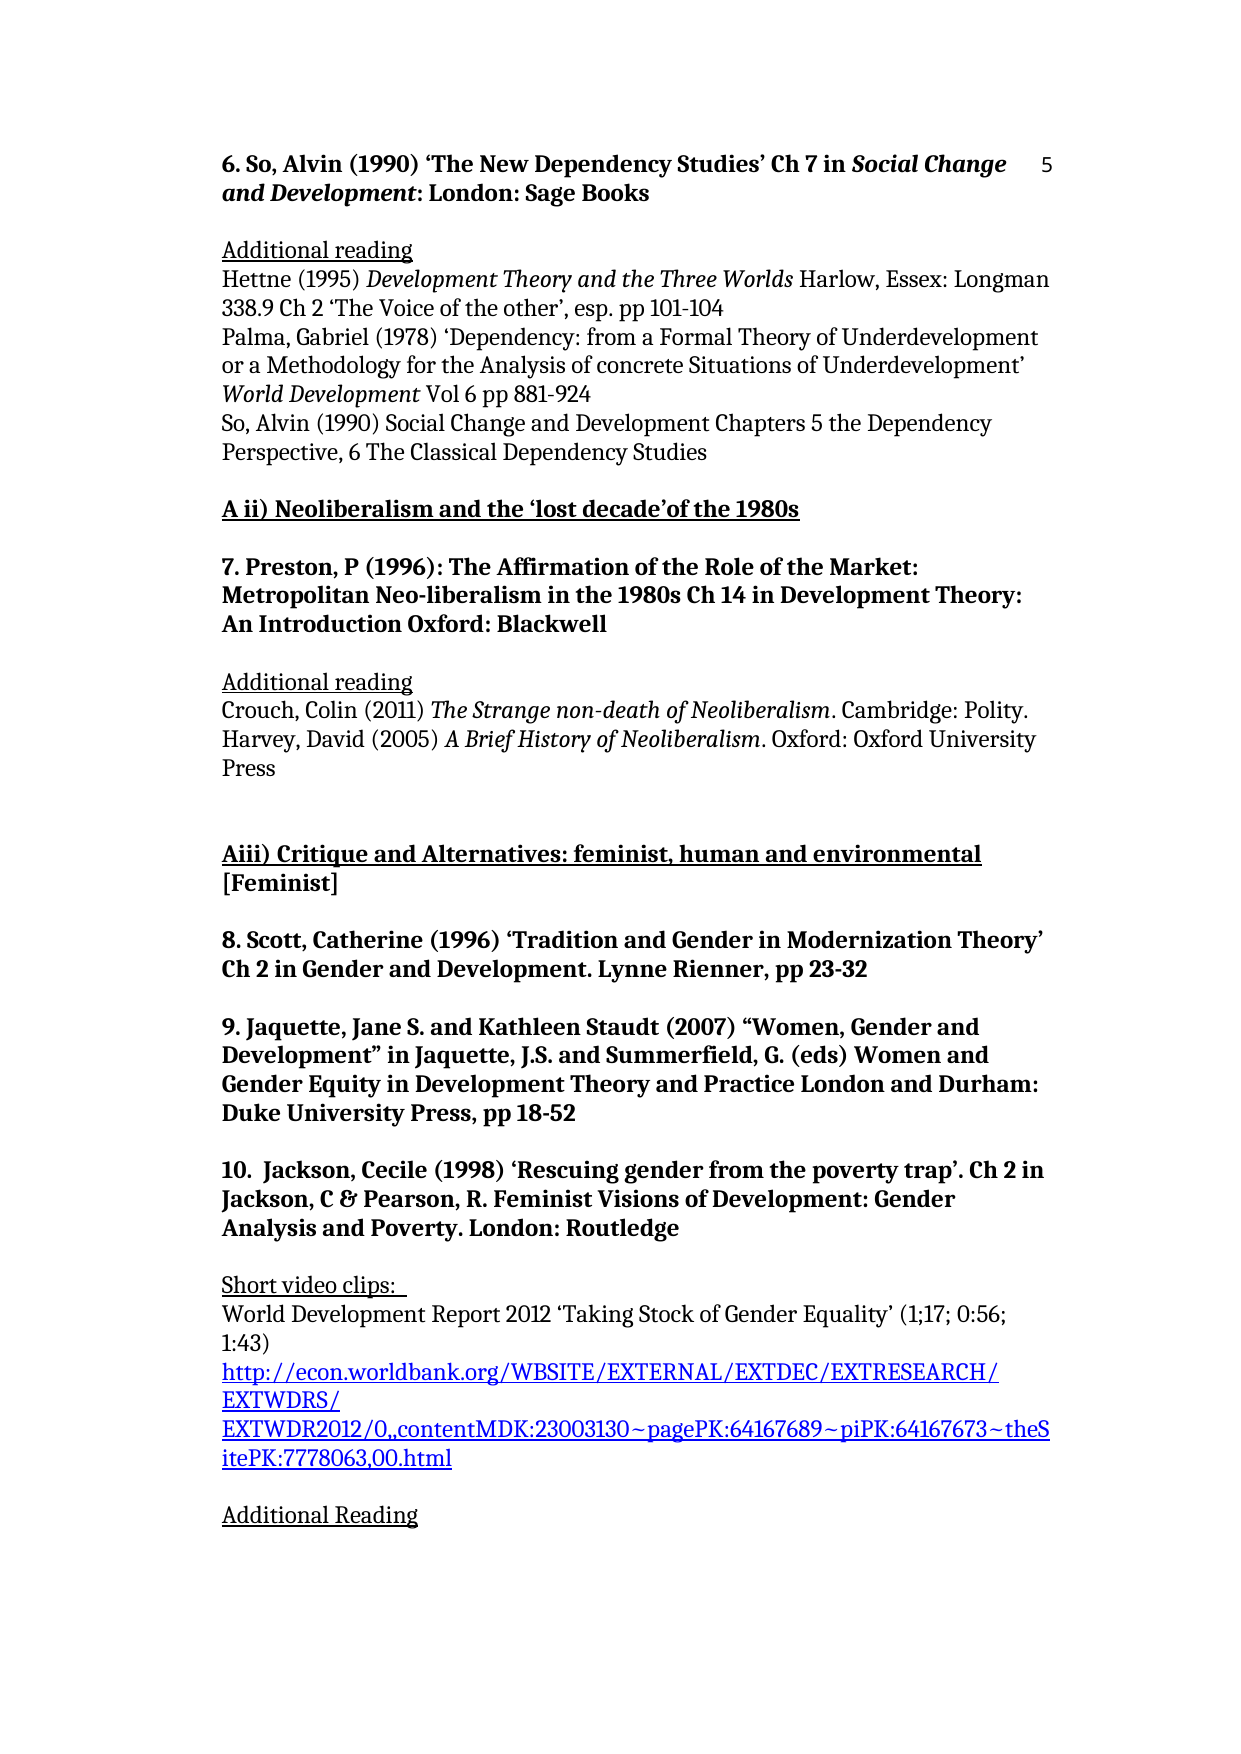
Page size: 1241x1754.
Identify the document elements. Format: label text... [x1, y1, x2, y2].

text [Feminist] [222, 869, 1053, 897]
text World Development Report 2012 ‘Taking Stock of Gender Equality’ (1;17; 0:56; 1:43) [222, 1300, 1053, 1357]
text Harvey, David (2005) A Brief History of Neoliberalism. Oxford: Oxford University Press [222, 725, 1053, 782]
text Short video clips: [222, 1271, 1053, 1300]
text 9. Jaquette, Jane S. and Kathleen Staudt (2007) “Women, Gender and Development” in Jaquette, J.S. and Summerfield, G. (eds) Women and Gender Equity in Development Theory and Practice London and Durham: Duke University Press, pp 18-52 [222, 1012, 1053, 1127]
subtitle A ii) Neoliberalism and the ‘lost decade’of the 1980s [222, 495, 1053, 524]
text 7. Preston, P (1996): The Affirmation of the Role of the Market: Metropolitan Neo-liberalism in the 1980s Ch 14 in Development Theory: An Introduction Oxford: Blackwell [222, 552, 1053, 639]
text Additional reading [222, 667, 1053, 696]
text Hettne (1995) Development Theory and the Three Worlds Harlow, Essex: Longman 338.9 Ch 2 ‘The Voice of the other’, esp. pp 101-104 [222, 265, 1053, 322]
text 6. So, Alvin (1990) ‘The New Dependency Studies’ Ch 7 in Social Change and Development: London: Sage Books [222, 150, 1053, 207]
text Additional Reading [222, 1501, 1053, 1530]
text 8. Scott, Catherine (1996) ‘Tradition and Gender in Modernization Theory’ Ch 2 in Gender and Development. Lynne Rienner, pp 23-32 [222, 926, 1053, 984]
subtitle Palma, Gabriel (1978) ‘Dependency: from a Formal Theory of Underdevelopment or a Methodology for the Analysis of concrete Situations of Underdevelopment’ World Development Vol 6 pp 881-924 [222, 322, 1053, 409]
text Crouch, Colin (2011) The Strange non-death of Neoliberalism. Cambridge: Polity. [222, 696, 1053, 725]
subtitle Additional reading [222, 236, 1053, 265]
text Aiii) Critique and Alternatives: feminist, human and environmental [222, 840, 1053, 869]
text http://econ.worldbank.org/WBSITE/EXTERNAL/EXTDEC/EXTRESEARCH/EXTWDRS/EXTWDR2012/0,,contentMDK:23003130~pagePK:64167689~piPK:64167673~theSitePK:7778063,00.html [222, 1357, 1053, 1472]
text 10. Jackson, Cecile (1998) ‘Rescuing gender from the poverty trap’. Ch 2 in Jackson, C & Pearson, R. Feminist Visions of Development: Gender Analysis and Poverty. London: Routledge [222, 1156, 1053, 1242]
text So, Alvin (1990) Social Change and Development Chapters 5 the Dependency Perspective, 6 The Classical Dependency Studies [222, 409, 1053, 466]
